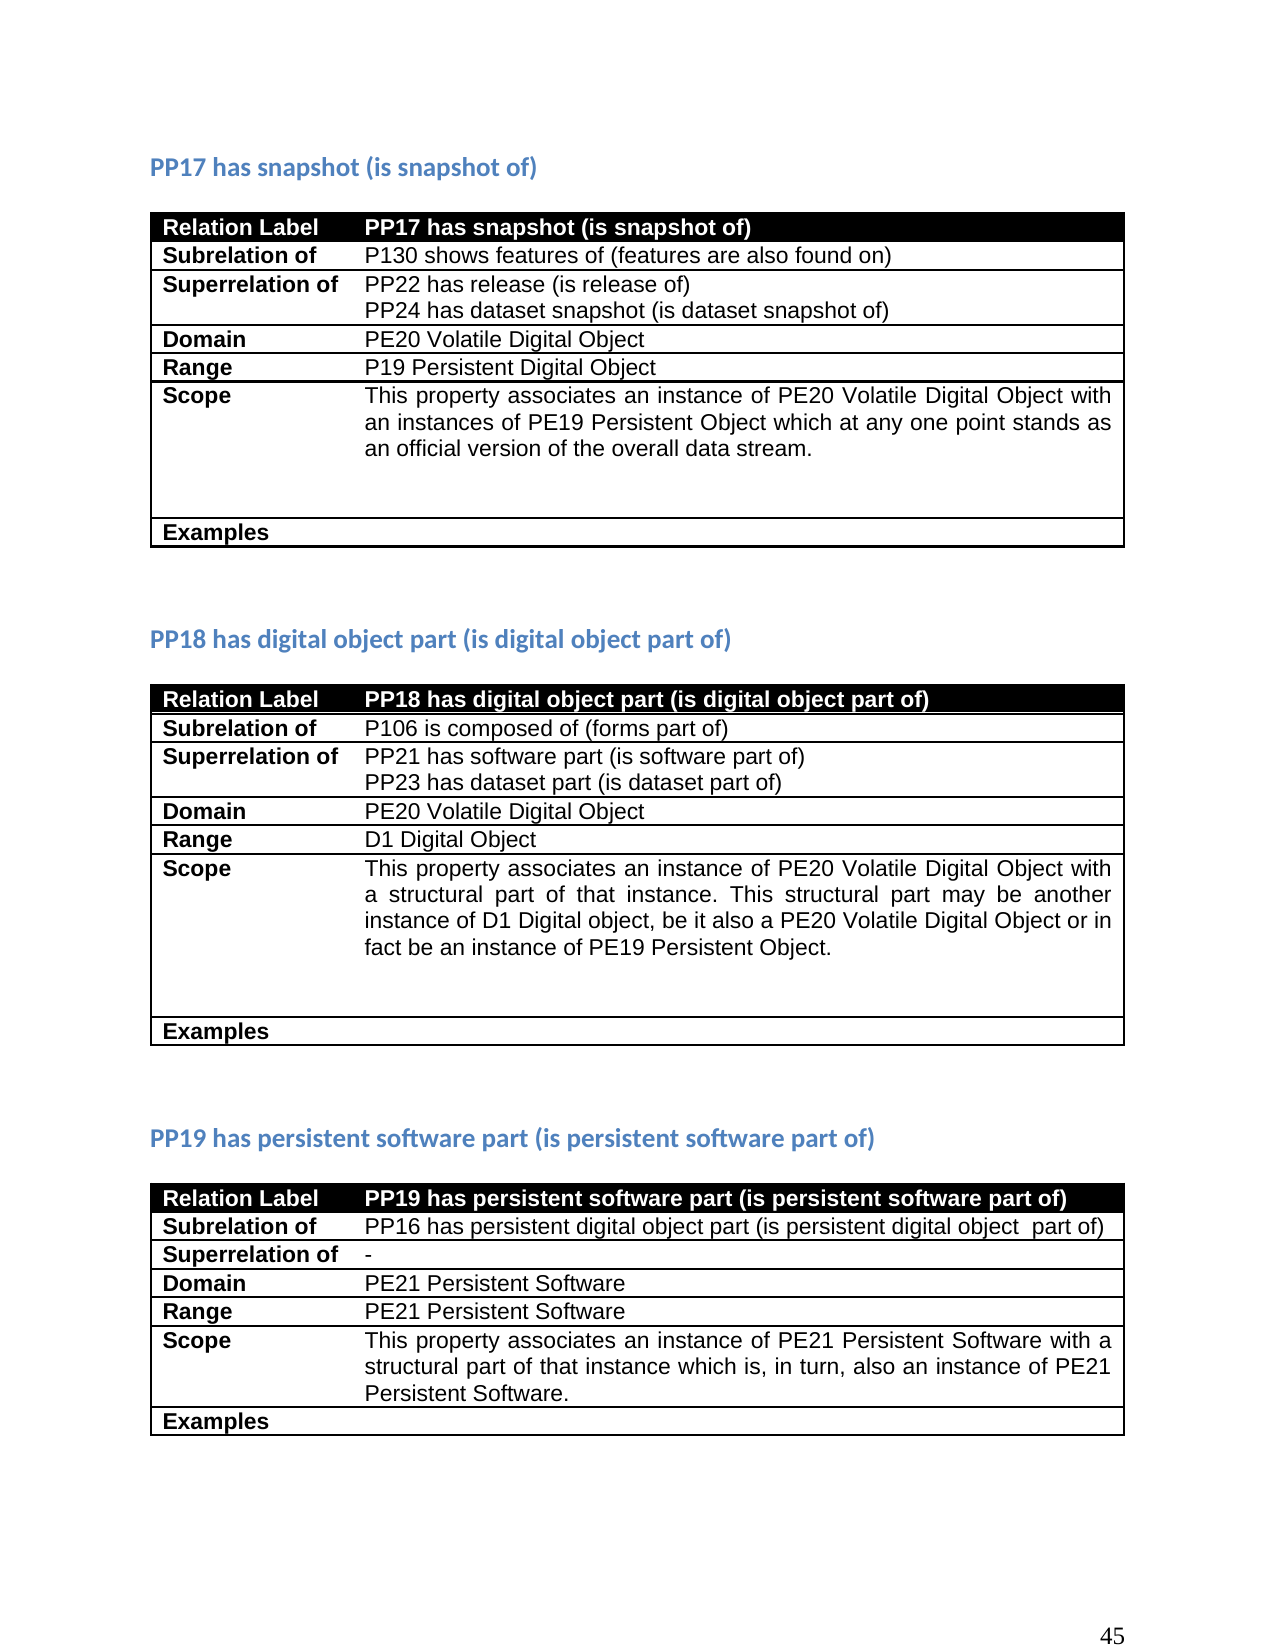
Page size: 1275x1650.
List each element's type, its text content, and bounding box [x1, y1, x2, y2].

table_cell Domain [152, 1270, 353, 1296]
table_header Relation Label [152, 1185, 353, 1211]
table_cell - [353, 1241, 1123, 1268]
table_cell P106 is composed of (forms part of) [353, 715, 1123, 741]
table_cell PP16 has persistent digital object part (is persistent digital object part of) [353, 1213, 1123, 1239]
table_cell PP22 has release (is release of) PP24 has dataset snapshot (is dataset snapshot of) [353, 271, 1123, 323]
table_cell Subrelation of [152, 715, 353, 741]
table_cell Domain [152, 326, 353, 352]
table_cell Examples [152, 1408, 353, 1434]
table_cell This property associates an instance of PE21 Persistent Software with a structural part of that instance which is, in turn, also an instance of PE21 Persistent Software. [353, 1327, 1123, 1406]
table_cell Subrelation of [152, 242, 353, 269]
table_cell Superrelation of [152, 743, 353, 796]
table_cell PE20 Volatile Digital Object [353, 326, 1123, 352]
table_header Relation Label [152, 686, 353, 712]
table_cell Examples [152, 1018, 353, 1044]
table_cell PE21 Persistent Software [353, 1270, 1123, 1296]
table_header PP19 has persistent software part (is persistent software part of) [353, 1185, 1123, 1211]
table_header Relation Label [152, 214, 353, 240]
table_cell Range [152, 826, 353, 852]
table_cell PP21 has software part (is software part of) PP23 has dataset part (is dataset part of) [353, 743, 1123, 796]
table_cell Superrelation of [152, 1241, 353, 1268]
table_cell [353, 1018, 1123, 1044]
table_cell Scope [152, 855, 353, 1016]
table_cell Scope [152, 383, 353, 517]
table_cell Domain [152, 798, 353, 824]
table_cell PE21 Persistent Software [353, 1298, 1123, 1325]
table_cell PE20 Volatile Digital Object [353, 798, 1123, 824]
table_cell Scope [152, 1327, 353, 1406]
table_cell Examples [152, 519, 353, 545]
table_cell Superrelation of [152, 271, 353, 323]
table_cell This property associates an instance of PE20 Volatile Digital Object with a structural part of that instance. This structural part may be another instance of D1 Digital object, be it also a PE20 Volatile Digital Object or in fact be an instance of PE19 Persistent Object. [353, 855, 1123, 1016]
table_cell Range [152, 354, 353, 380]
subtitle PP19 has persistent software part (is persistent software part of) [150, 1121, 1125, 1154]
table_cell [353, 1408, 1123, 1434]
table_cell P19 Persistent Digital Object [353, 354, 1123, 380]
table_header PP18 has digital object part (is digital object part of) [353, 686, 1123, 712]
table_cell D1 Digital Object [353, 826, 1123, 852]
table_cell P130 shows features of (features are also found on) [353, 242, 1123, 269]
table_cell [353, 519, 1123, 545]
table_cell Subrelation of [152, 1213, 353, 1239]
table_header PP17 has snapshot (is snapshot of) [353, 214, 1123, 240]
subtitle PP17 has snapshot (is snapshot of) [150, 150, 1125, 183]
table_cell Range [152, 1298, 353, 1325]
subtitle PP18 has digital object part (is digital object part of) [150, 622, 1125, 655]
table_cell This property associates an instance of PE20 Volatile Digital Object with an instances of PE19 Persistent Object which at any one point stands as an official version of the overall data stream. [353, 383, 1123, 517]
